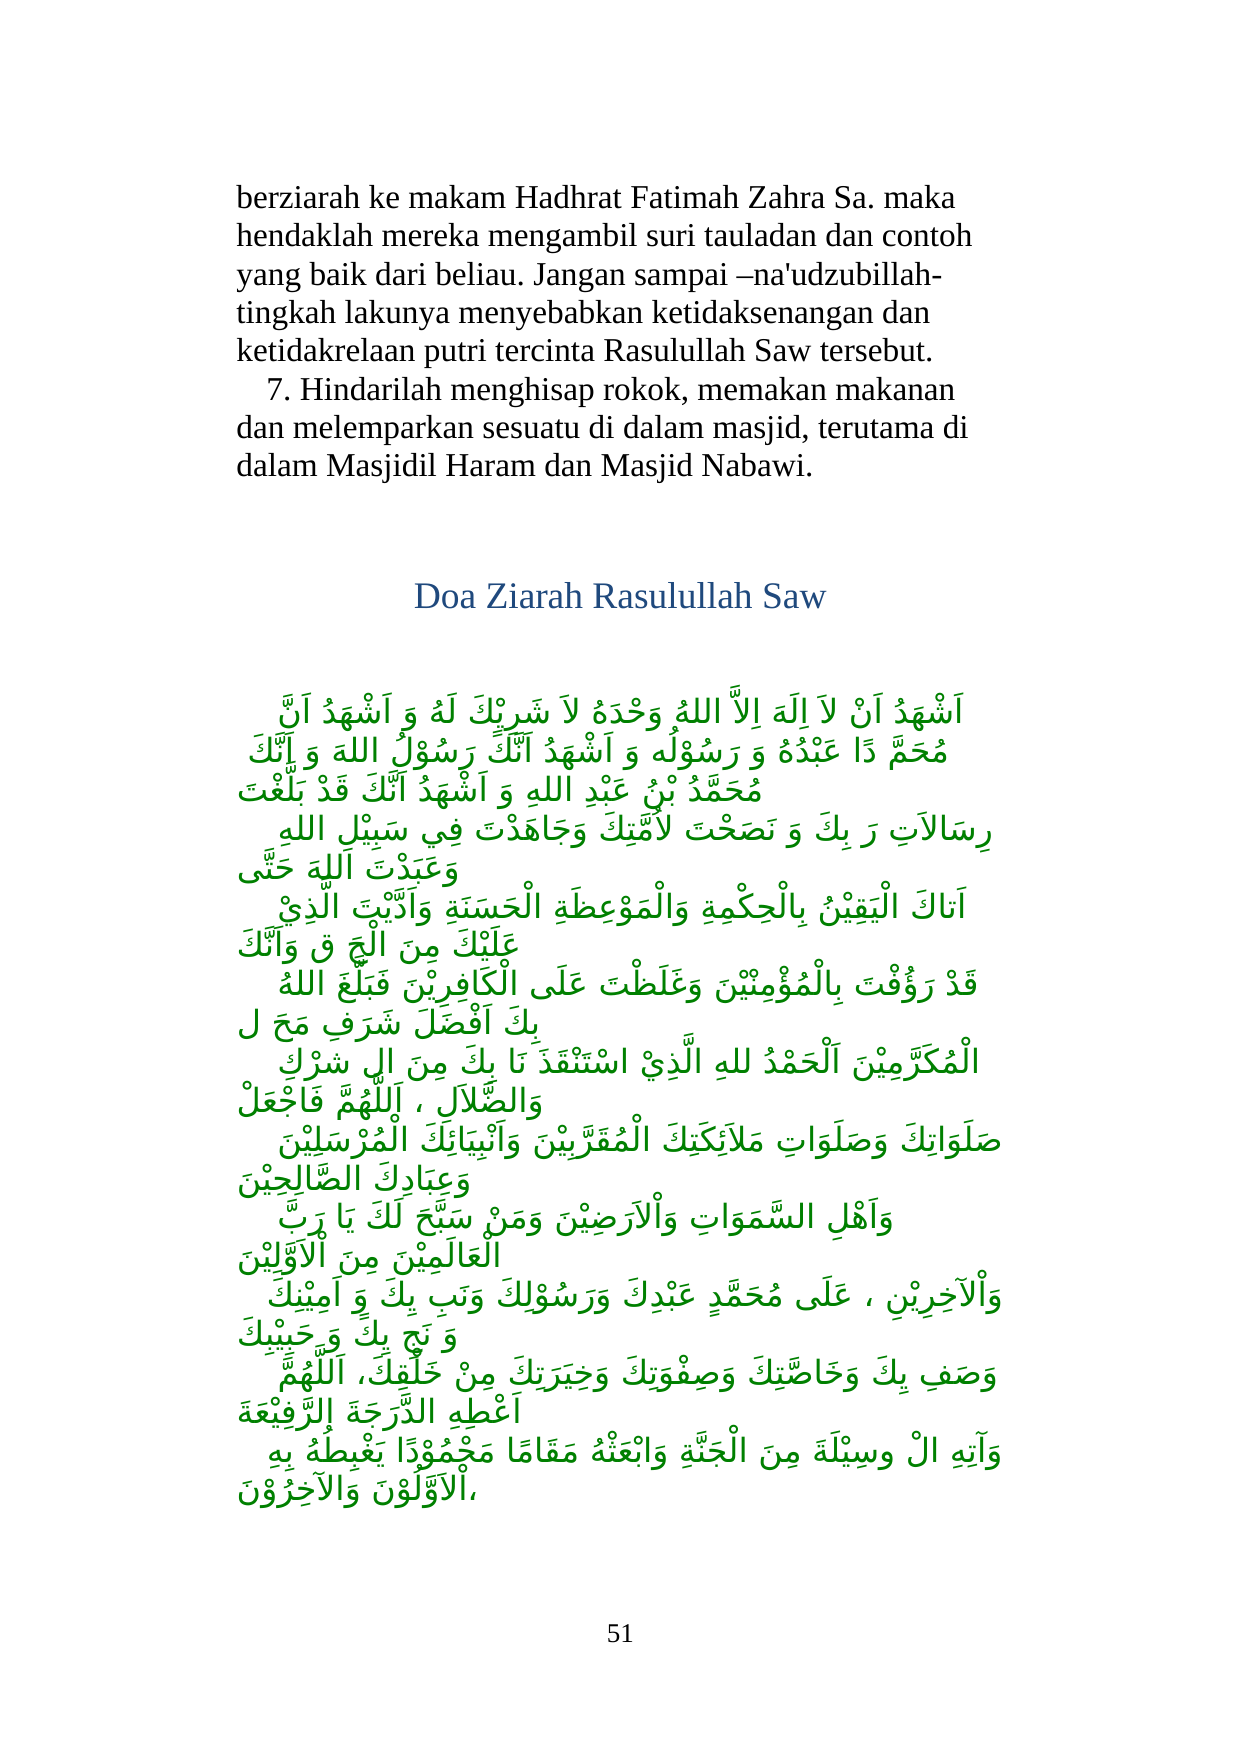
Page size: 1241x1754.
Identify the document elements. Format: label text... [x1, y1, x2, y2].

text 7. Hindarilah menghisap rokok, memakan makanan dan melemparkan sesuatu di dalam masjid, terutama di dalam Masjidil Haram dan Masjid Nabawi. [236, 369, 1004, 484]
text رِسَالاَتِ رَ بِكَ وَ نَصَحْتَ لاُمَّتِكَ وَجَاهَدْتَ فِي سَبِيْلِ اللهِ وَعَبَدْتَ اللهَ حَتَّى [236, 809, 1004, 887]
text اَتاكَ الْيَقِيْنُ بِالْحِكْمِةِ وَالْمَوْعِظَةِ الْحَسَنَةِ وَاَدَّيْتَ الَّذِيْ عَلَيْكَ مِنَ الْحَ ق وَاَنَّكَ [236, 887, 1004, 965]
text صَلَوَاتِكَ وَصَلَوَاتِ مَلاَئِكَتِكَ الْمُقَرَّبِيْنَ وَاَنْبِيَائِكَ الْمُرْسَلِيْنَ وَعِبَادِكَ الصَّالِحِيْنَ [236, 1120, 1004, 1198]
text وَاَهْلِ السَّمَوَاتِ وَاْلاَرَضِيْنَ وَمَنْ سَبَّحَ لَكَ يَا رَبَّ الْعَالَمِيْنَ مِنَ اْلاَوَّلِيْنَ [236, 1198, 1004, 1276]
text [236, 177, 1004, 369]
text وَآتِهِ الْ وسِيْلَةَ مِنَ الْجَنَّةِ وَابْعَثْهُ مَقَامًا مَحْمُوْدًا يَغْبِطُهُ بِهِ اْلاَوَّلُوْنَ وَالآخِرُوْنَ، [236, 1431, 1004, 1509]
text قَدْ رَؤُفْتَ بِالْمُؤْمِنْيْنَ وَغَلَظْتَ عَلَى الْكَافِرِيْنَ فَبَلَّغَ اللهُ بِكَ اَفْضَلَ شَرَفِ مَحَ ل [236, 965, 1004, 1042]
text وَصَفِ يِكَ وَخَاصَّتِكَ وَصِفْوَتِكَ وَخِيَرَتِكَ مِنْ خَلْقِكَ، اَللَّهُمَّ اَعْطِهِ الدَّرَجَةَ الرَّفِيْعَةَ [236, 1353, 1004, 1431]
text وَاْلآخِرِيْنِ ، عَلَى مُحَمَّدٍ عَبْدِكَ وَرَسُوْلِكَ وَنَبِ يِكَ وَ اَمِيْنِكَ وَ نَجِ يِكً وَ حَبِيْبِكَ [236, 1276, 1004, 1353]
subtitle Doa Ziarah Rasulullah Saw [236, 573, 1004, 616]
text الْمُكَرَّمِيْنَ اَلْحَمْدُ للهِ الَّذِيْ اسْتَنْقَذَ نَا بِكَ مِنَ ال شرْكِ وَالضَّلاَلِ ، اَللَّهُمَّ فَاجْعَلْ [236, 1042, 1004, 1120]
text اَشْهَدُ اَنْ لاَ اِلَهَ اِلاَّ اللهُ وَحْدَهُ لاَ شَرِيْكَ لَهُ وَ اَشْهَدُ اَنَّ مُحَمَّ دًا عَبْدُهُ وَ رَسُوْلُه وَ اَشْهَدُ اَنَّكً رَسُوْلُ اللهَ وَ اَنَّكَ مُحَمَّدُ بْنُ عَبْدِ اللهِ وَ اَشْهَدُ اَنَّكَ قَدْ بَلَّغْتَ [236, 693, 1004, 809]
